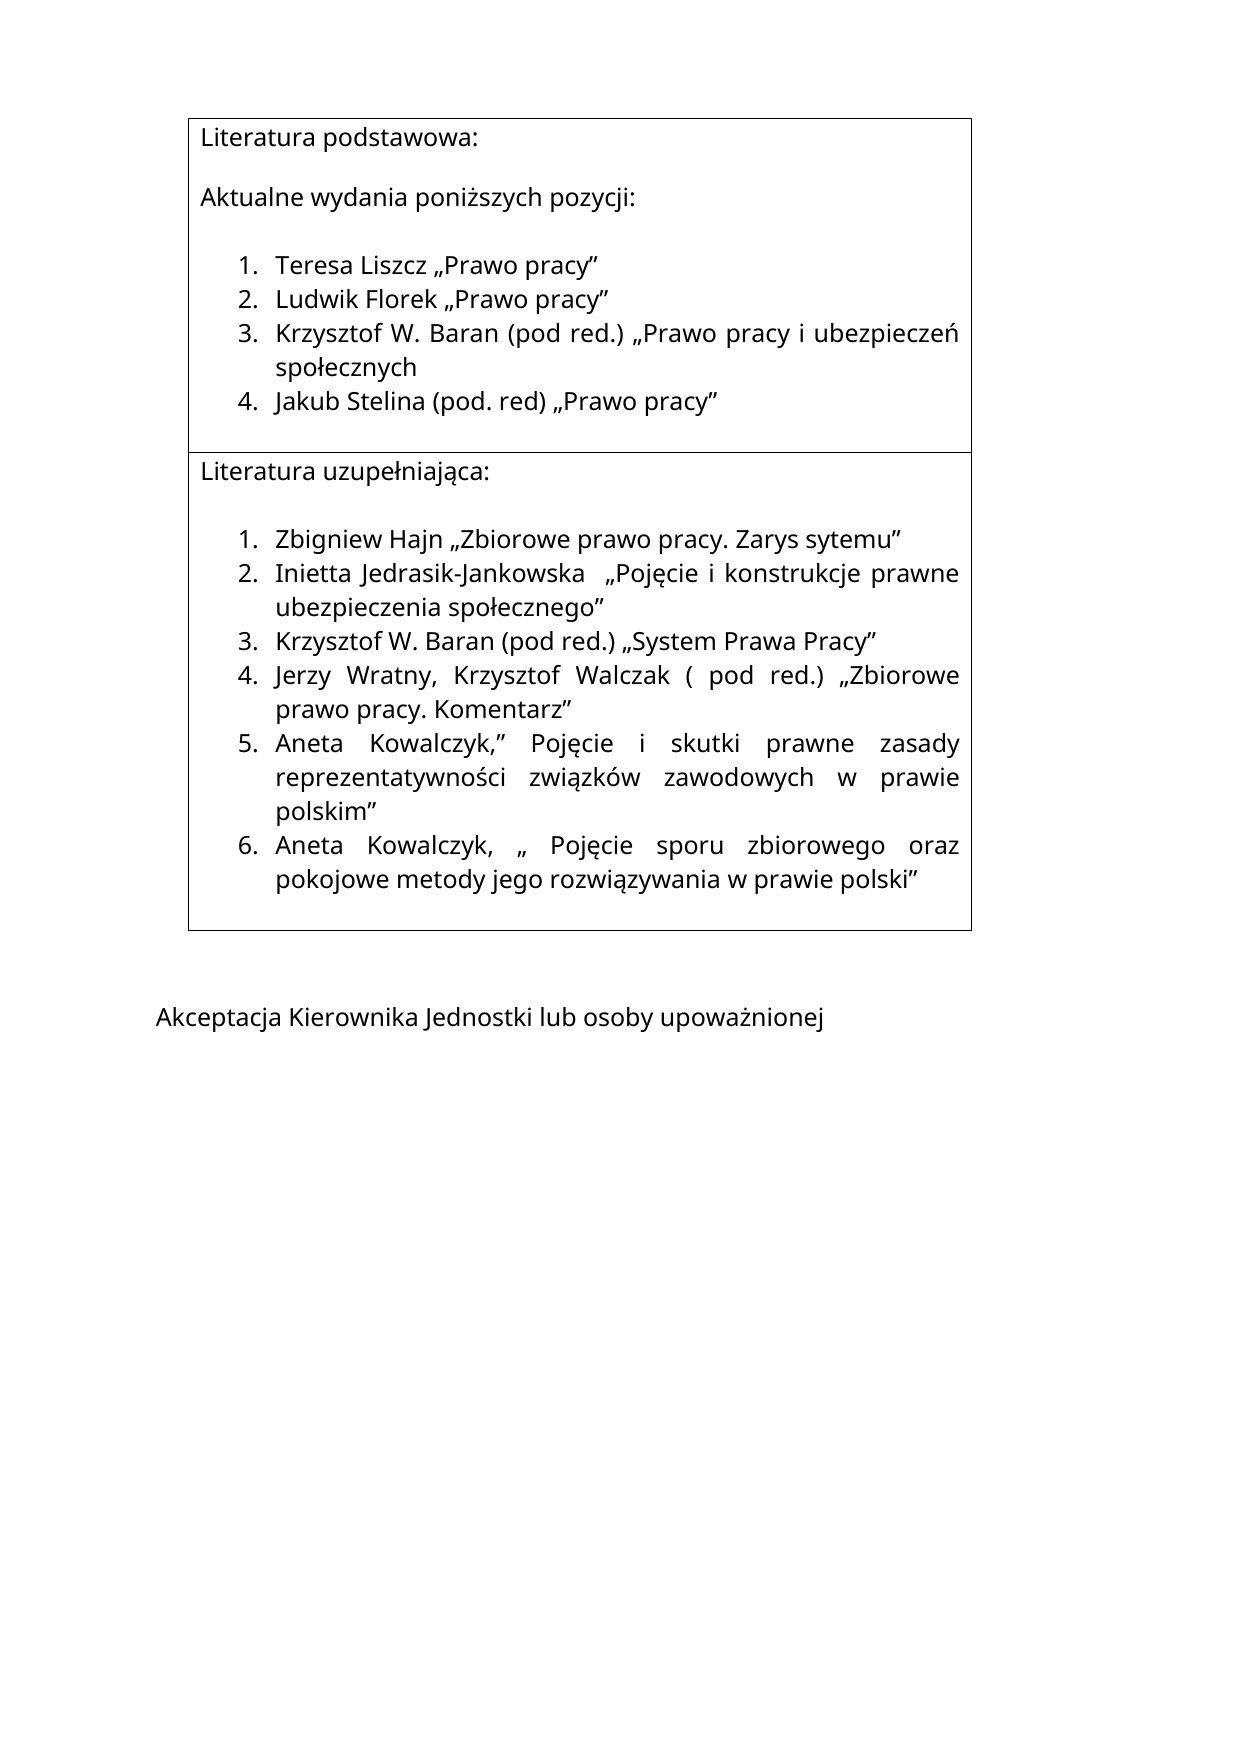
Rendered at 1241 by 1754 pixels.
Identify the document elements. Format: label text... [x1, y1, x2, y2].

table_header Literatura podstawowa: Aktualne wydania poniższych pozycji: Teresa Liszcz „Prawo pracy” Ludwik Florek „Prawo pracy” Krzysztof W. Baran (pod red.) „Prawo pracy i ubezpieczeń społecznych Jakub Stelina (pod. red) „Prawo pracy” [189, 119, 971, 452]
text Akceptacja Kierownika Jednostki lub osoby upoważnionej [156, 999, 1122, 1033]
table_cell Literatura uzupełniająca: Zbigniew Hajn „Zbiorowe prawo pracy. Zarys sytemu” Inietta Jedrasik-Jankowska „Pojęcie i konstrukcje prawne ubezpieczenia społecznego” Krzysztof W. Baran (pod red.) „System Prawa Pracy” Jerzy Wratny, Krzysztof Walczak ( pod red.) „Zbiorowe prawo pracy. Komentarz” Aneta Kowalczyk,” Pojęcie i skutki prawne zasady reprezentatywności związków zawodowych w prawie polskim” Aneta Kowalczyk, „ Pojęcie sporu zbiorowego oraz pokojowe metody jego rozwiązywania w prawie polski” [189, 453, 971, 930]
